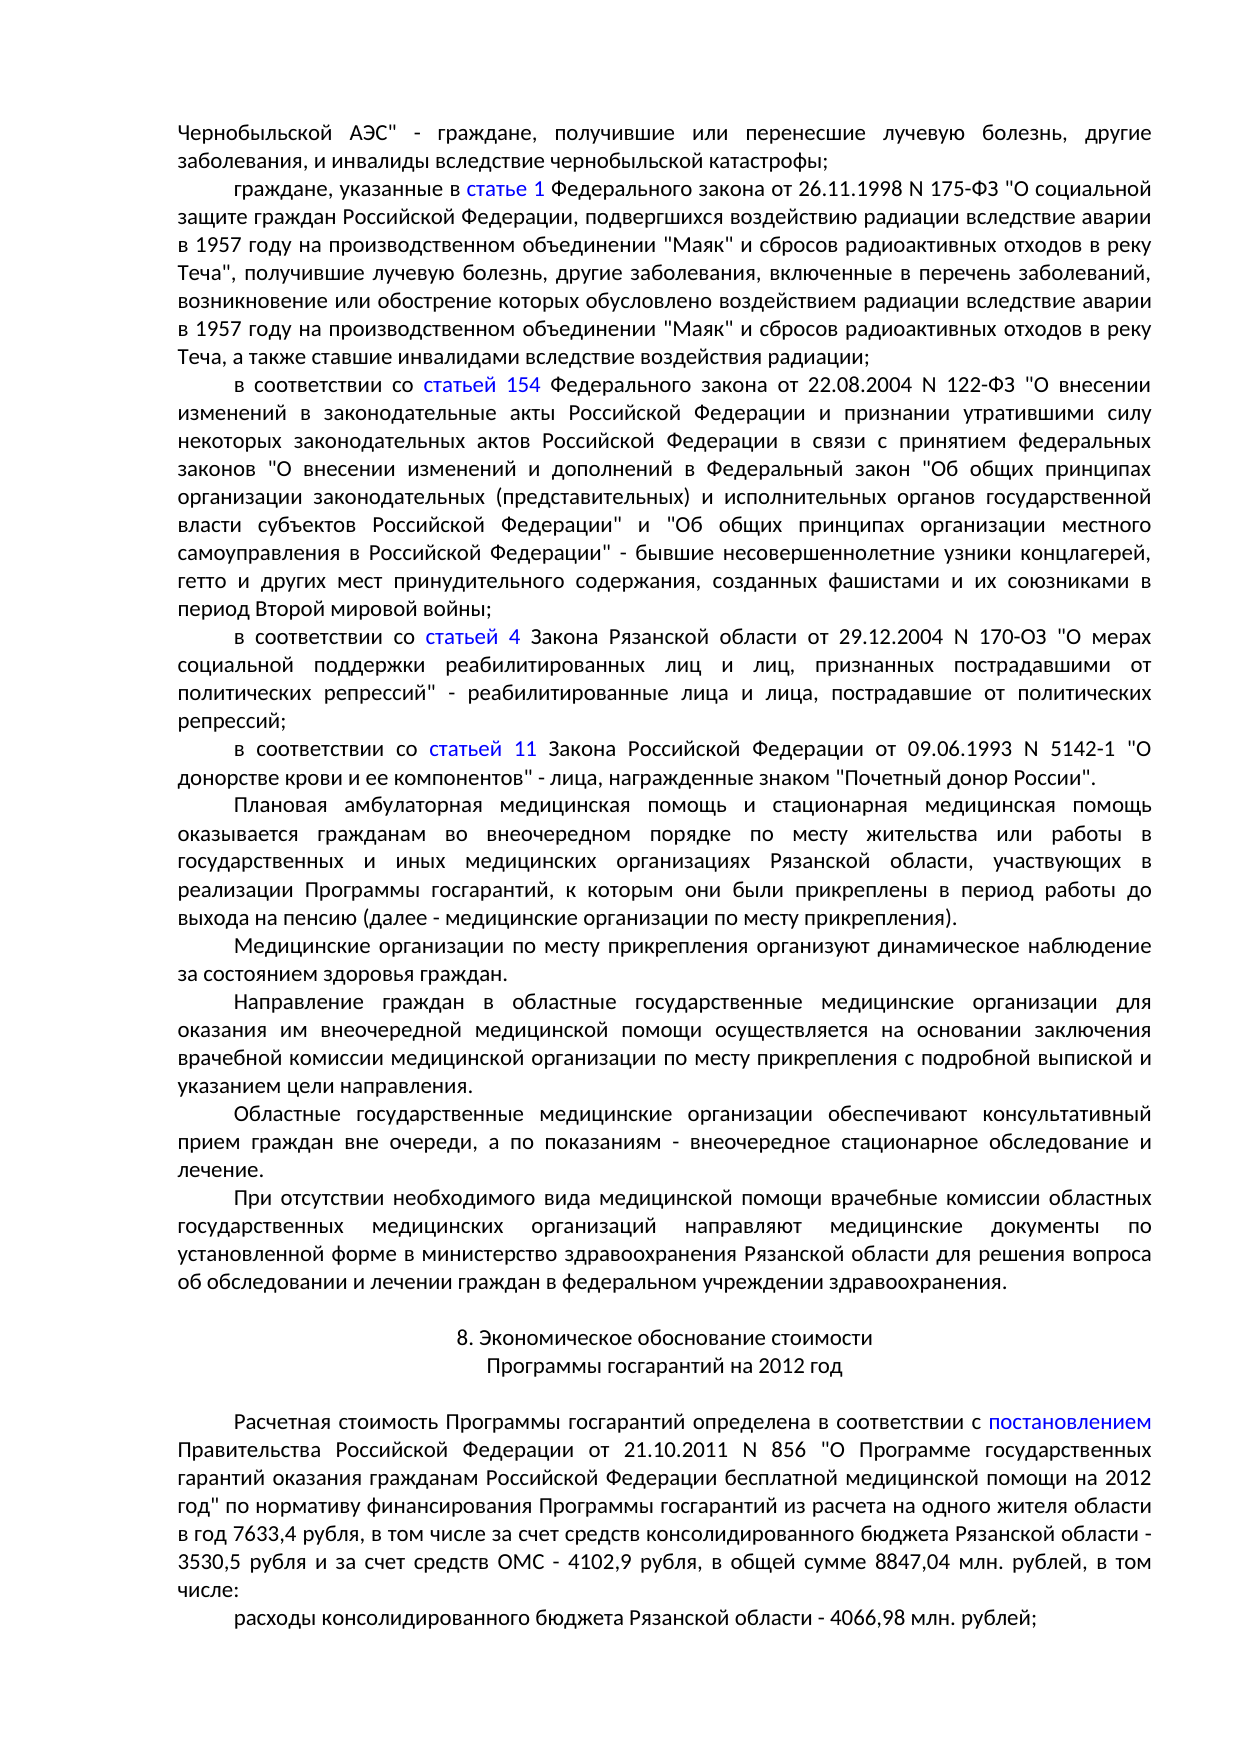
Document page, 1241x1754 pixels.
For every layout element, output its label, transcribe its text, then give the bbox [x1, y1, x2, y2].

text расходы консолидированного бюджета Рязанской области - 4066,98 млн. рублей; [177, 1603, 1152, 1631]
text граждане, указанные в статье 1 Федерального закона от 26.11.1998 N 175-ФЗ "О социальной защите граждан Российской Федерации, подвергшихся воздействию радиации вследствие аварии в 1957 году на производственном объединении "Маяк" и сбросов радиоактивных отходов в реку Теча", получившие лучевую болезнь, другие заболевания, включенные в перечень заболеваний, возникновение или обострение которых обусловлено воздействием радиации вследствие аварии в 1957 году на производственном объединении "Маяк" и сбросов радиоактивных отходов в реку Теча, а также ставшие инвалидами вследствие воздействия радиации; [177, 174, 1152, 370]
text При отсутствии необходимого вида медицинской помощи врачебные комиссии областных государственных медицинских организаций направляют медицинские документы по установленной форме в министерство здравоохранения Рязанской области для решения вопроса об обследовании и лечении граждан в федеральном учреждении здравоохранения. [177, 1183, 1152, 1295]
text Расчетная стоимость Программы госгарантий определена в соответствии с постановлением Правительства Российской Федерации от 21.10.2011 N 856 "О Программе государственных гарантий оказания гражданам Российской Федерации бесплатной медицинской помощи на 2012 год" по нормативу финансирования Программы госгарантий из расчета на одного жителя области в год 7633,4 рубля, в том числе за счет средств консолидированного бюджета Рязанской области - 3530,5 рубля и за счет средств ОМС - 4102,9 рубля, в общей сумме 8847,04 млн. рублей, в том числе: [177, 1407, 1152, 1603]
text в соответствии со статьей 11 Закона Российской Федерации от 09.06.1993 N 5142-1 "О донорстве крови и ее компонентов" - лица, награжденные знаком "Почетный донор России". [177, 734, 1152, 791]
text Плановая амбулаторная медицинская помощь и стационарная медицинская помощь оказывается гражданам во внеочередном порядке по месту жительства или работы в государственных и иных медицинских организациях Рязанской области, участвующих в реализации Программы госгарантий, к которым они были прикреплены в период работы до выхода на пенсию (далее - медицинские организации по месту прикрепления). [177, 791, 1152, 931]
text в соответствии со статьей 154 Федерального закона от 22.08.2004 N 122-ФЗ "О внесении изменений в законодательные акты Российской Федерации и признании утратившими силу некоторых законодательных актов Российской Федерации в связи с принятием федеральных законов "О внесении изменений и дополнений в Федеральный закон "Об общих принципах организации законодательных (представительных) и исполнительных органов государственной власти субъектов Российской Федерации" и "Об общих принципах организации местного самоуправления в Российской Федерации" - бывшие несовершеннолетние узники концлагерей, гетто и других мест принудительного содержания, созданных фашистами и их союзниками в период Второй мировой войны; [177, 370, 1152, 622]
text Направление граждан в областные государственные медицинские организации для оказания им внеочередной медицинской помощи осуществляется на основании заключения врачебной комиссии медицинской организации по месту прикрепления с подробной выпиской и указанием цели направления. [177, 987, 1152, 1099]
text Медицинские организации по месту прикрепления организуют динамическое наблюдение за состоянием здоровья граждан. [177, 931, 1152, 987]
text в соответствии со статьей 4 Закона Рязанской области от 29.12.2004 N 170-ОЗ "О мерах социальной поддержки реабилитированных лиц и лиц, признанных пострадавшими от политических репрессий" - реабилитированные лица и лица, пострадавшие от политических репрессий; [177, 622, 1152, 734]
text Программы госгарантий на 2012 год [177, 1351, 1152, 1379]
text Областные государственные медицинские организации обеспечивают консультативный прием граждан вне очереди, а по показаниям - внеочередное стационарное обследование и лечение. [177, 1099, 1152, 1183]
text 8. Экономическое обоснование стоимости [177, 1323, 1152, 1351]
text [177, 118, 1152, 174]
